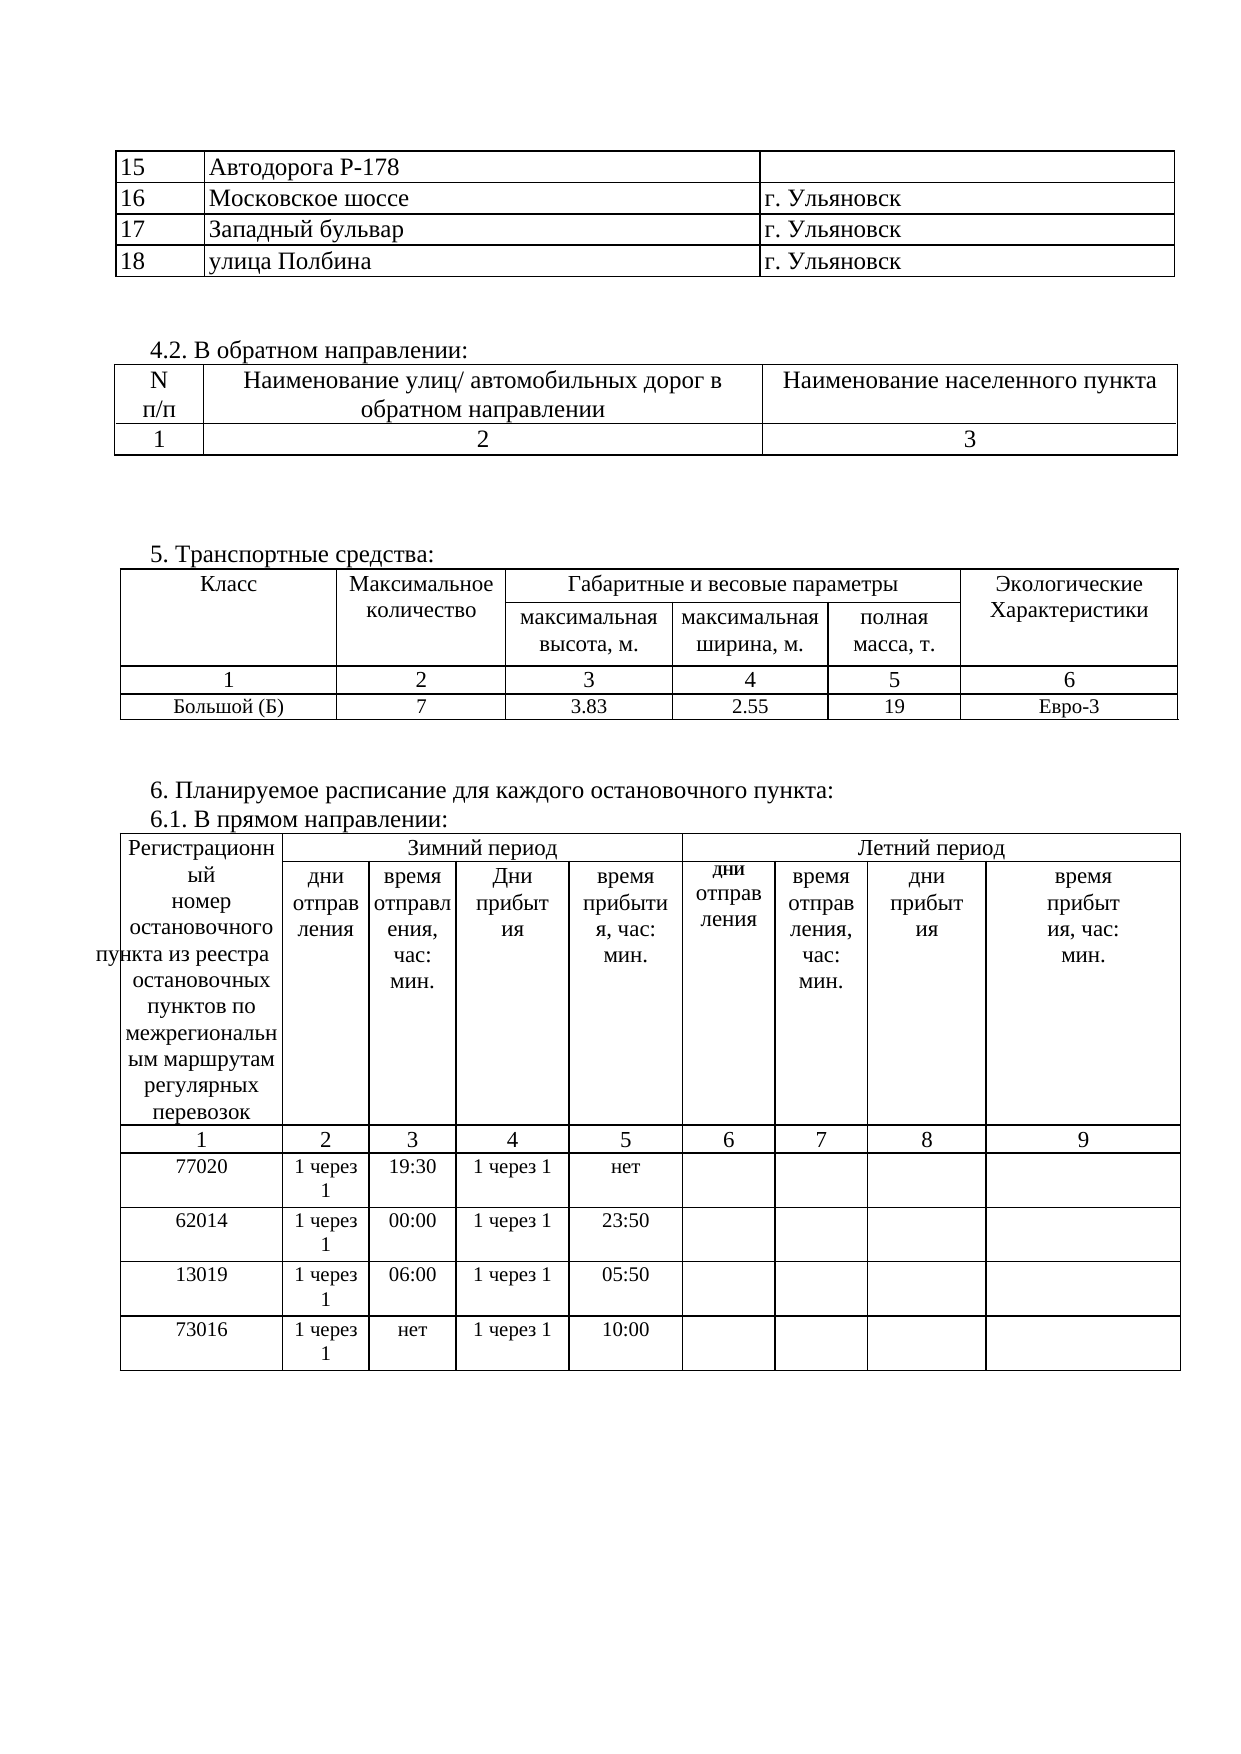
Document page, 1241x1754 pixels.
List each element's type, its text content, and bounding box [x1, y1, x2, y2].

table_cell [683, 1262, 774, 1315]
table_cell дни прибыт ия [868, 862, 985, 1124]
table_cell 00:00 [370, 1208, 455, 1261]
table_cell 3 [370, 1126, 455, 1152]
table_cell нет [370, 1317, 455, 1369]
table_cell [776, 1154, 867, 1206]
table_header Летний период [683, 834, 1180, 861]
table_cell 05:50 [570, 1262, 682, 1315]
table_cell 1 [121, 667, 336, 693]
table_cell максимальная ширина, м. [673, 603, 827, 665]
table_cell время отправл ения, час: мин. [370, 862, 455, 1124]
table_cell [776, 1317, 867, 1369]
table_cell 15 [117, 152, 204, 181]
table_cell Западный бульвар [205, 215, 759, 244]
table_cell 1 через 1 [457, 1317, 568, 1369]
table_cell дни отправ ления [283, 862, 368, 1124]
table_cell [987, 1317, 1180, 1369]
table_header N п/п [115, 365, 203, 423]
table_cell 06:00 [370, 1262, 455, 1315]
table_cell 3.83 [506, 695, 672, 718]
table_cell [987, 1154, 1180, 1206]
table_cell 7 [776, 1126, 867, 1152]
table_cell 1 [115, 424, 203, 454]
table_cell ДНИ отправ ления [683, 862, 774, 1124]
table_cell 5 [829, 667, 960, 693]
table_cell г. Ульяновск [761, 215, 1174, 244]
table_cell г. Ульяновск [761, 246, 1174, 276]
table_cell 18 [117, 246, 204, 276]
table_header Зимний период [283, 834, 682, 861]
table_cell 13019 [121, 1262, 282, 1315]
table_cell 3 [506, 667, 672, 693]
table_cell 1 через 1 [283, 1317, 368, 1369]
table_cell г. Ульяновск [761, 183, 1174, 213]
text 6.1. В прямом направлении: [150, 804, 1090, 833]
table_cell [683, 1317, 774, 1369]
table_header Экологические Характеристики [961, 570, 1177, 665]
table_cell 1 через 1 [457, 1262, 568, 1315]
table_cell Автодорога Р-178 [205, 152, 759, 181]
table_cell улица Полбина [205, 246, 759, 276]
table_cell 6 [961, 667, 1177, 693]
table_cell 2 [337, 667, 505, 693]
table_header Класс [121, 570, 336, 665]
table_cell 23:50 [570, 1208, 682, 1261]
table_cell время прибыти я, час: мин. [570, 862, 682, 1124]
table_cell 17 [117, 215, 204, 244]
table_cell 1 через 1 [283, 1154, 368, 1206]
table_cell 19:30 [370, 1154, 455, 1206]
table_cell [868, 1262, 985, 1315]
table_cell 1 через 1 [283, 1208, 368, 1261]
text 6. Планируемое расписание для каждого остановочного пункта: [150, 775, 1090, 804]
table_cell 3 [763, 423, 1177, 454]
table_cell 19 [829, 695, 960, 718]
table_cell [868, 1154, 985, 1206]
table_cell [987, 1208, 1180, 1261]
table_cell [987, 1262, 1180, 1315]
text 5. Транспортные средства: [150, 539, 1090, 568]
table_cell Большой (Б) [121, 695, 336, 718]
table_header Наименование улиц/ автомобильных дорог в обратном направлении [204, 365, 762, 423]
table_cell 4 [457, 1126, 568, 1152]
text 4.2. В обратном направлении: [150, 335, 1090, 364]
table_cell 16 [117, 183, 204, 213]
table_cell 62014 [121, 1208, 282, 1261]
table_cell [683, 1208, 774, 1261]
table_cell время прибыт ия, час: мин. [987, 862, 1180, 1124]
table_cell 73016 [121, 1317, 282, 1369]
table_cell 1 через 1 [457, 1154, 568, 1206]
table_cell Московское шоссе [205, 183, 759, 213]
table_cell время отправ ления, час: мин. [776, 862, 867, 1124]
table_header Габаритные и весовые параметры [506, 570, 960, 602]
table_header Максимальное количество [337, 570, 505, 665]
table_cell 5 [570, 1126, 682, 1152]
table_cell [683, 1154, 774, 1206]
table_cell Евро-3 [961, 695, 1177, 718]
table_cell 1 через 1 [283, 1262, 368, 1315]
table_cell 6 [683, 1126, 774, 1152]
table_cell [761, 152, 1174, 181]
table_cell [776, 1262, 867, 1315]
table_cell 4 [673, 667, 827, 693]
table_cell максимальная высота, м. [506, 603, 672, 665]
table_cell [868, 1208, 985, 1261]
table_cell нет [570, 1154, 682, 1206]
table_cell 9 [987, 1126, 1180, 1152]
table_cell 10:00 [570, 1317, 682, 1369]
table_cell [776, 1208, 867, 1261]
table_header Наименование населенного пункта [763, 365, 1177, 423]
table_cell Дни прибыт ия [457, 862, 568, 1124]
table_header Регистрационный номер остановочного пункта из реестра остановочных пунктов по межрегиональным маршрутам регулярных перевозок [121, 834, 282, 1124]
table_cell 8 [868, 1126, 985, 1152]
table_cell 7 [337, 695, 505, 718]
table_cell 2.55 [673, 695, 827, 718]
table_cell 1 [121, 1126, 282, 1152]
table_cell 2 [204, 424, 762, 454]
table_cell 77020 [121, 1154, 282, 1206]
table_cell [868, 1317, 985, 1369]
table_cell 1 через 1 [457, 1208, 568, 1261]
table_cell полная масса, т. [829, 603, 960, 665]
table_cell 2 [283, 1126, 368, 1152]
